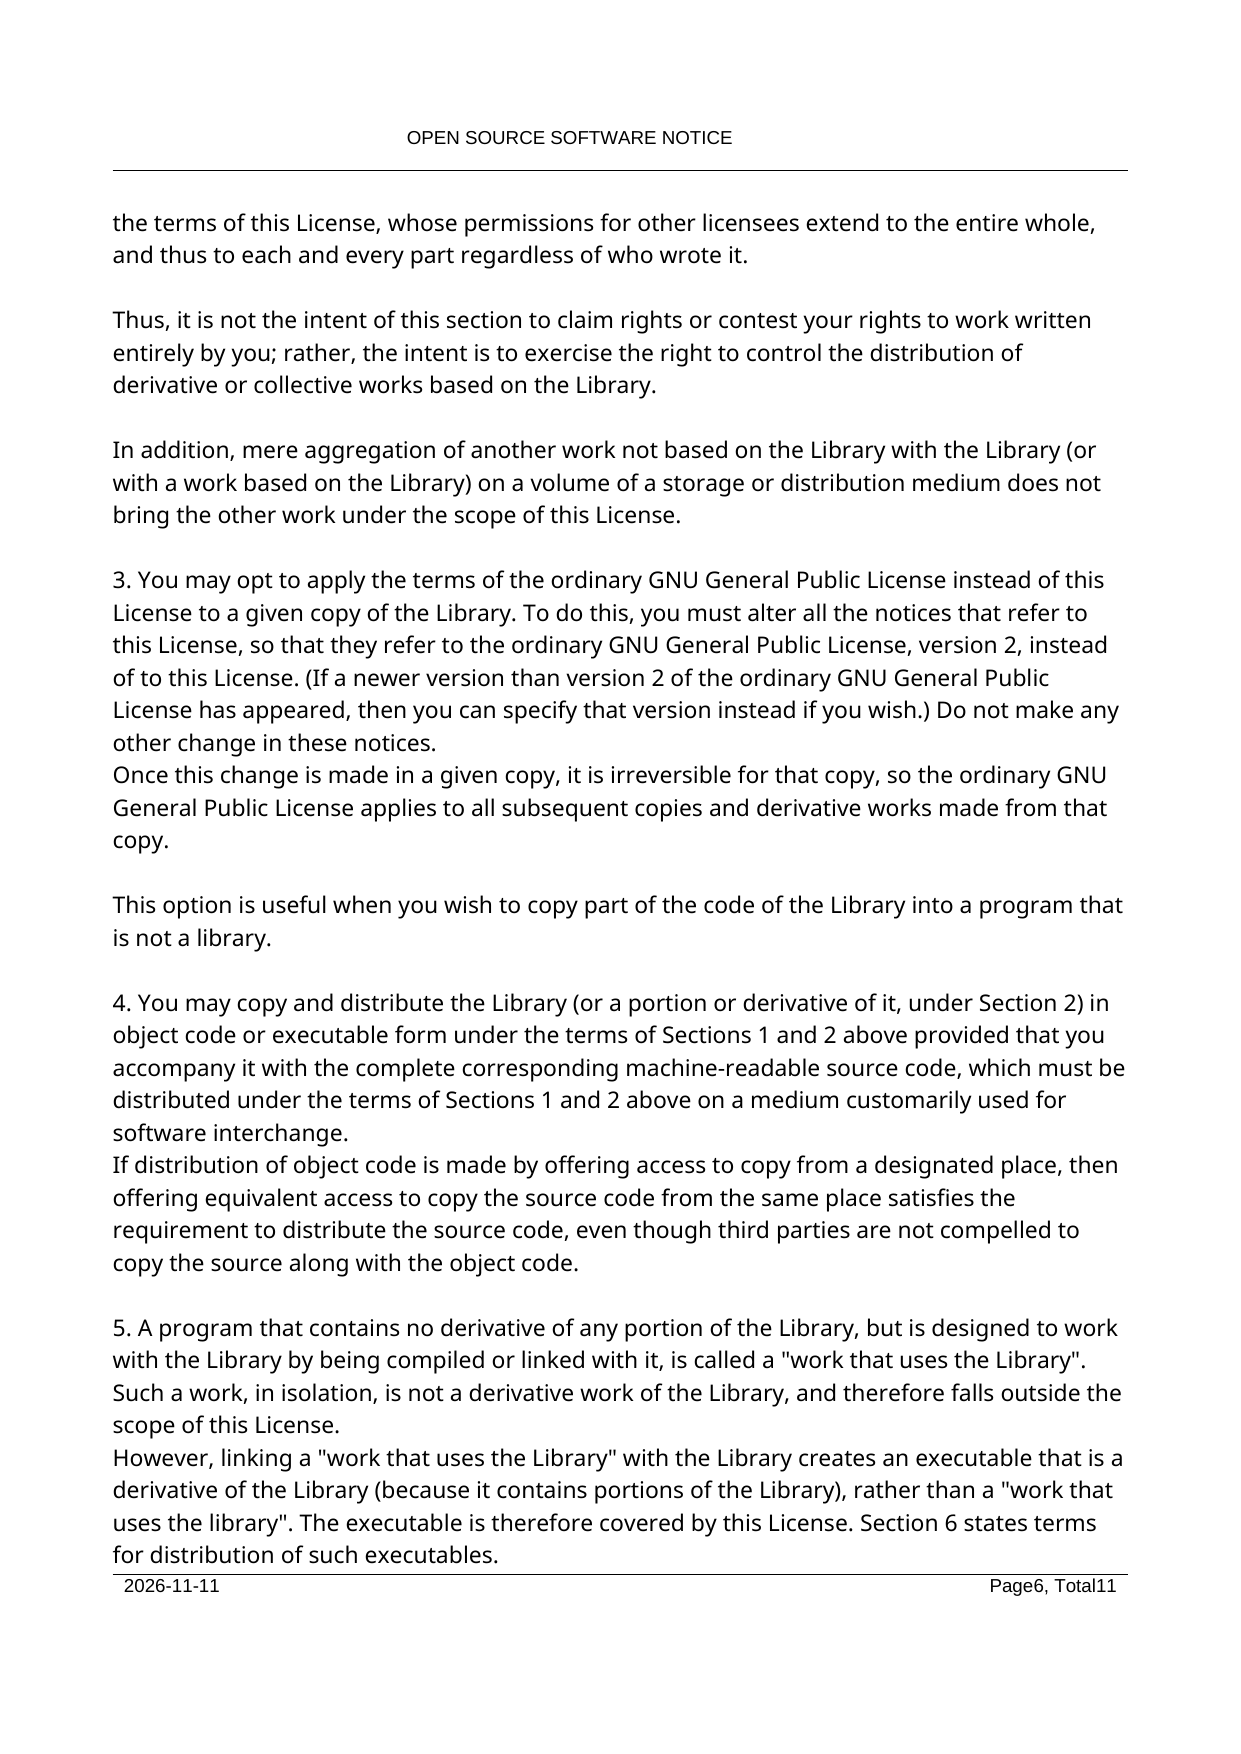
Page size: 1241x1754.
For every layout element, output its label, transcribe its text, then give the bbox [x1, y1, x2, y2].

text This option is useful when you wish to copy part of the code of the Library into a program that is not a library. [112, 889, 1128, 954]
text Once this change is made in a given copy, it is irreversible for that copy, so the ordinary GNU General Public License applies to all subsequent copies and derivative works made from that copy. [112, 759, 1128, 856]
text 3. You may opt to apply the terms of the ordinary GNU General Public License instead of this License to a given copy of the Library. To do this, you must alter all the notices that refer to this License, so that they refer to the ordinary GNU General Public License, version 2, instead of to this License. (If a newer version than version 2 of the ordinary GNU General Public License has appeared, then you can specify that version instead if you wish.) Do not make any other change in these notices. [112, 564, 1128, 759]
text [112, 206, 1128, 271]
text 4. You may copy and distribute the Library (or a portion or derivative of it, under Section 2) in object code or executable form under the terms of Sections 1 and 2 above provided that you accompany it with the complete corresponding machine-readable source code, which must be distributed under the terms of Sections 1 and 2 above on a medium customarily used for software interchange. [112, 986, 1128, 1149]
text Thus, it is not the intent of this section to claim rights or contest your rights to work written entirely by you; rather, the intent is to exercise the right to control the distribution of derivative or collective works based on the Library. [112, 304, 1128, 401]
text If distribution of object code is made by offering access to copy from a designated place, then offering equivalent access to copy the source code from the same place satisfies the requirement to distribute the source code, even though third parties are not compelled to copy the source along with the object code. [112, 1149, 1128, 1279]
text 5. A program that contains no derivative of any portion of the Library, but is designed to work with the Library by being compiled or linked with it, is called a "work that uses the Library". Such a work, in isolation, is not a derivative work of the Library, and therefore falls outside the scope of this License. [112, 1311, 1128, 1441]
text However, linking a "work that uses the Library" with the Library creates an executable that is a derivative of the Library (because it contains portions of the Library), rather than a "work that uses the library". The executable is therefore covered by this License. Section 6 states terms for distribution of such executables. [112, 1441, 1128, 1571]
text In addition, mere aggregation of another work not based on the Library with the Library (or with a work based on the Library) on a volume of a storage or distribution medium does not bring the other work under the scope of this License. [112, 434, 1128, 531]
